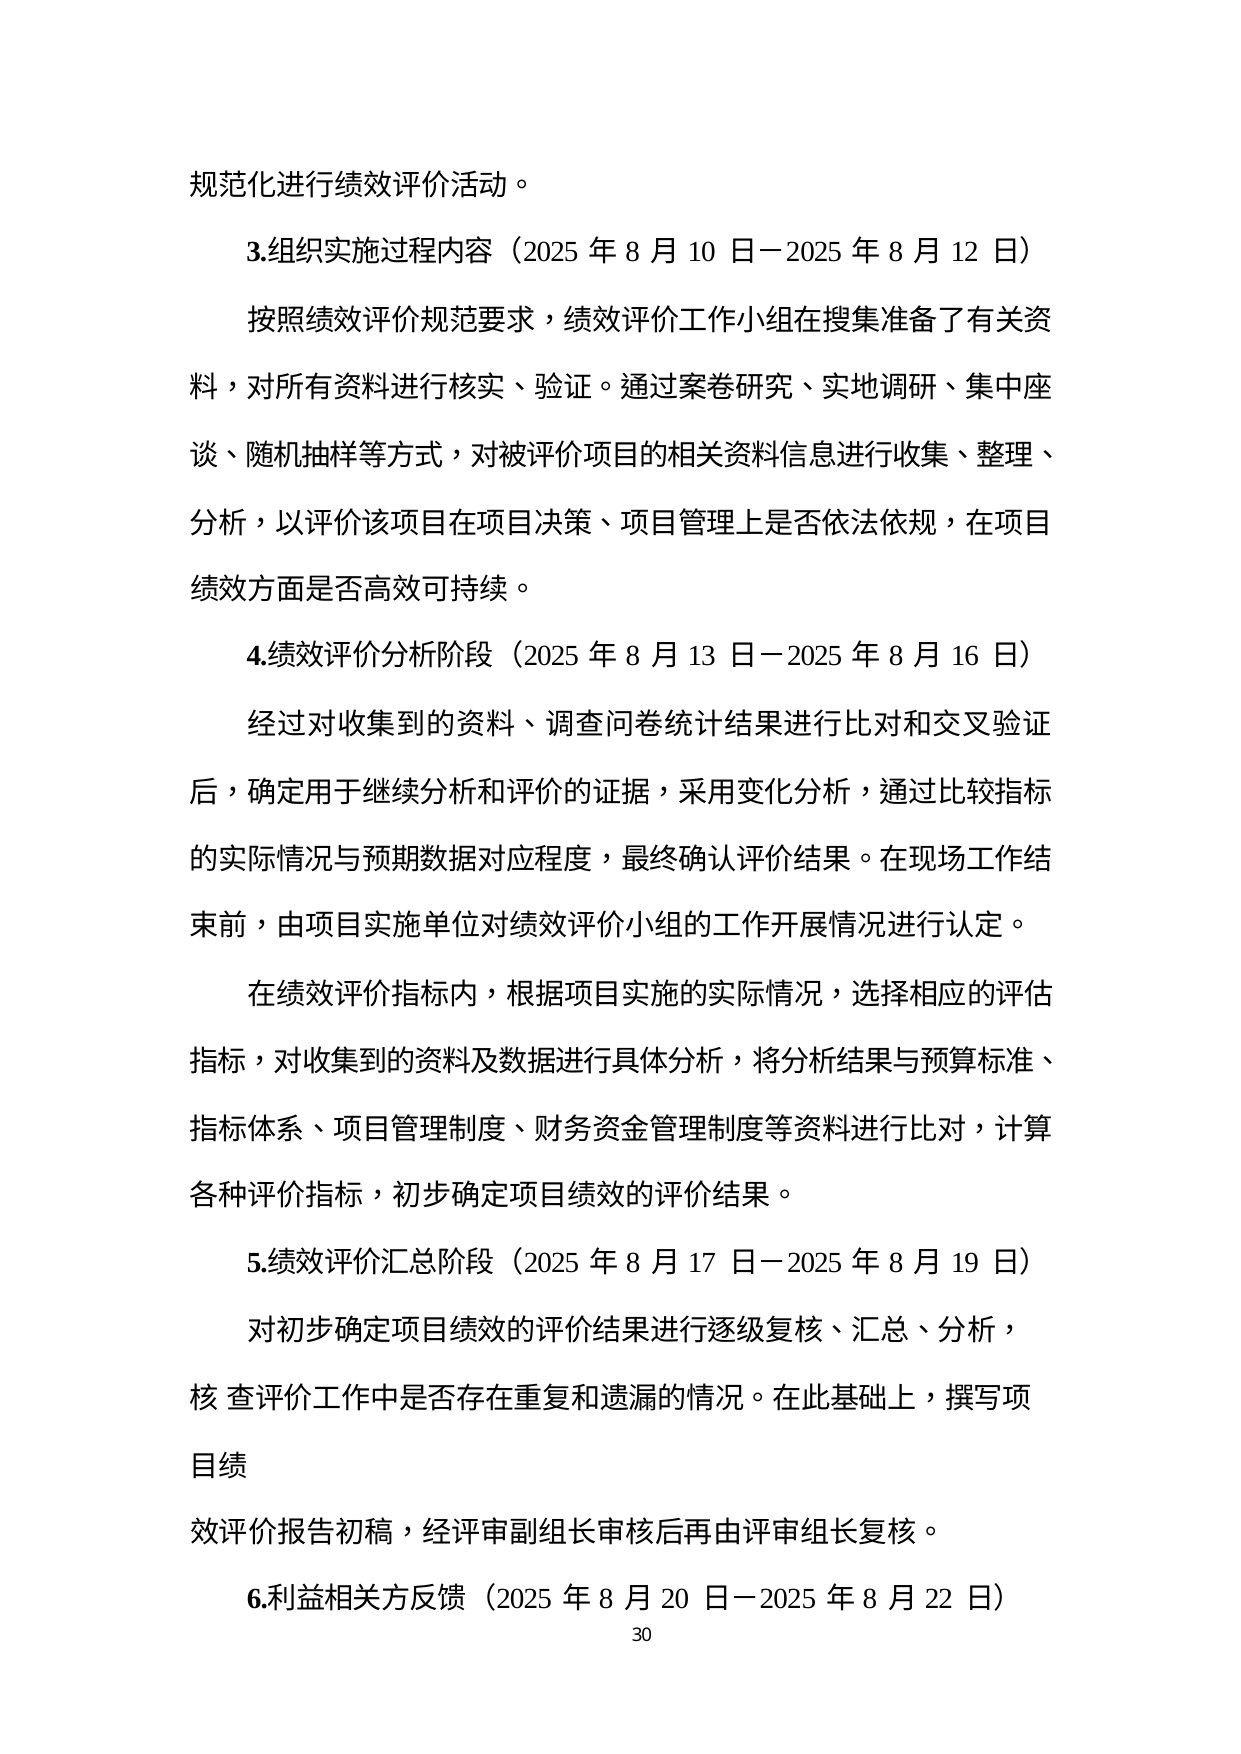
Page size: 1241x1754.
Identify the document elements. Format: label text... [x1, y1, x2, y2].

text 绩效方面是否高效可持续。 [190, 570, 1063, 607]
text 按照绩效评价规范要求，绩效评价工作小组在搜集准备了有关资 料，对所有资料进行核实、验证。通过案卷研究、实地调研、集中座 谈、随机抽样等方式，对被评价项目的相关资料信息进行收集、整理、 分析，以评价该项目在项目决策、项目管理上是否依法依规，在项目 [189, 299, 1063, 542]
text 3.组织实施过程内容（2025 年 8 月 10 日－2025 年 8 月 12 日） [246, 232, 1063, 269]
text 5.绩效评价汇总阶段（2025 年 8 月 17 日－2025 年 8 月 19 日） [247, 1243, 1063, 1279]
text 在绩效评价指标内，根据项目实施的实际情况，选择相应的评估 指标，对收集到的资料及数据进行具体分析，将分析结果与预算标准、 指标体系、项目管理制度、财务资金管理制度等资料进行比对，计算 [189, 973, 1063, 1148]
text 规范化进行绩效评价活动。 [189, 166, 1063, 202]
text 各种评价指标，初步确定项目绩效的评价结果。 [189, 1176, 1063, 1213]
text 对初步确定项目绩效的评价结果进行逐级复核、汇总、分析，核 查评价工作中是否存在重复和遗漏的情况。在此基础上，撰写项目绩 [189, 1309, 1053, 1485]
text 效评价报告初稿，经评审副组长审核后再由评审组长复核。 [190, 1513, 1063, 1549]
text 束前，由项目实施单位对绩效评价小组的工作开展情况进行认定。 [189, 907, 1063, 943]
text 4.绩效评价分析阶段（2025 年 8 月 13 日－2025 年 8 月 16 日） [246, 636, 1063, 673]
text 经过对收集到的资料、调查问卷统计结果进行比对和交叉验证 后，确定用于继续分析和评价的证据，采用变化分析，通过比较指标 的实际情况与预期数据对应程度，最终确认评价结果。在现场工作结 [189, 703, 1053, 878]
text 6.利益相关方反馈（2025 年 8 月 20 日－2025 年 8 月 22 日） [247, 1579, 1063, 1616]
